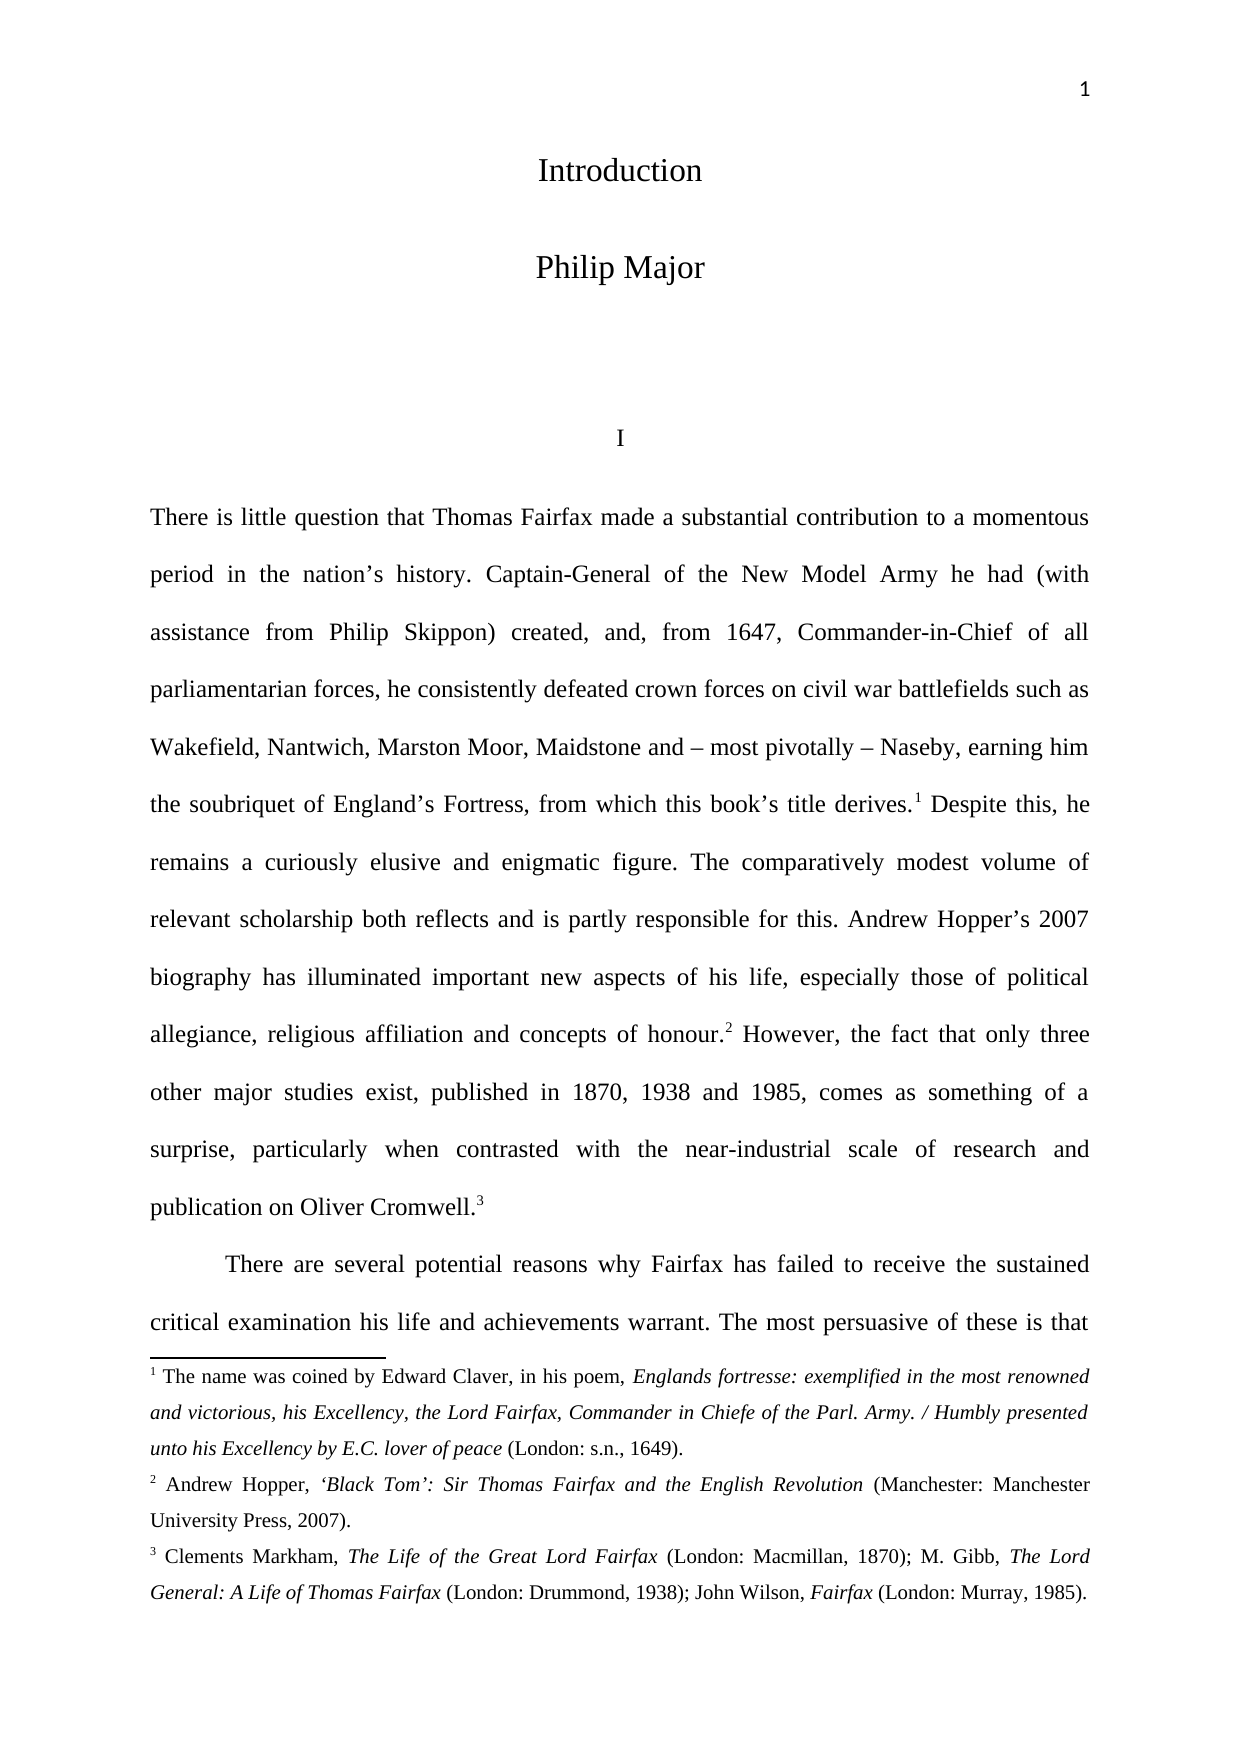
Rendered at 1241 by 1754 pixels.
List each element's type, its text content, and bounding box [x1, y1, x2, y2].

text Philip Major [150, 247, 1090, 286]
text Introduction [150, 150, 1090, 188]
text I [150, 423, 1090, 452]
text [150, 502, 1090, 1335]
